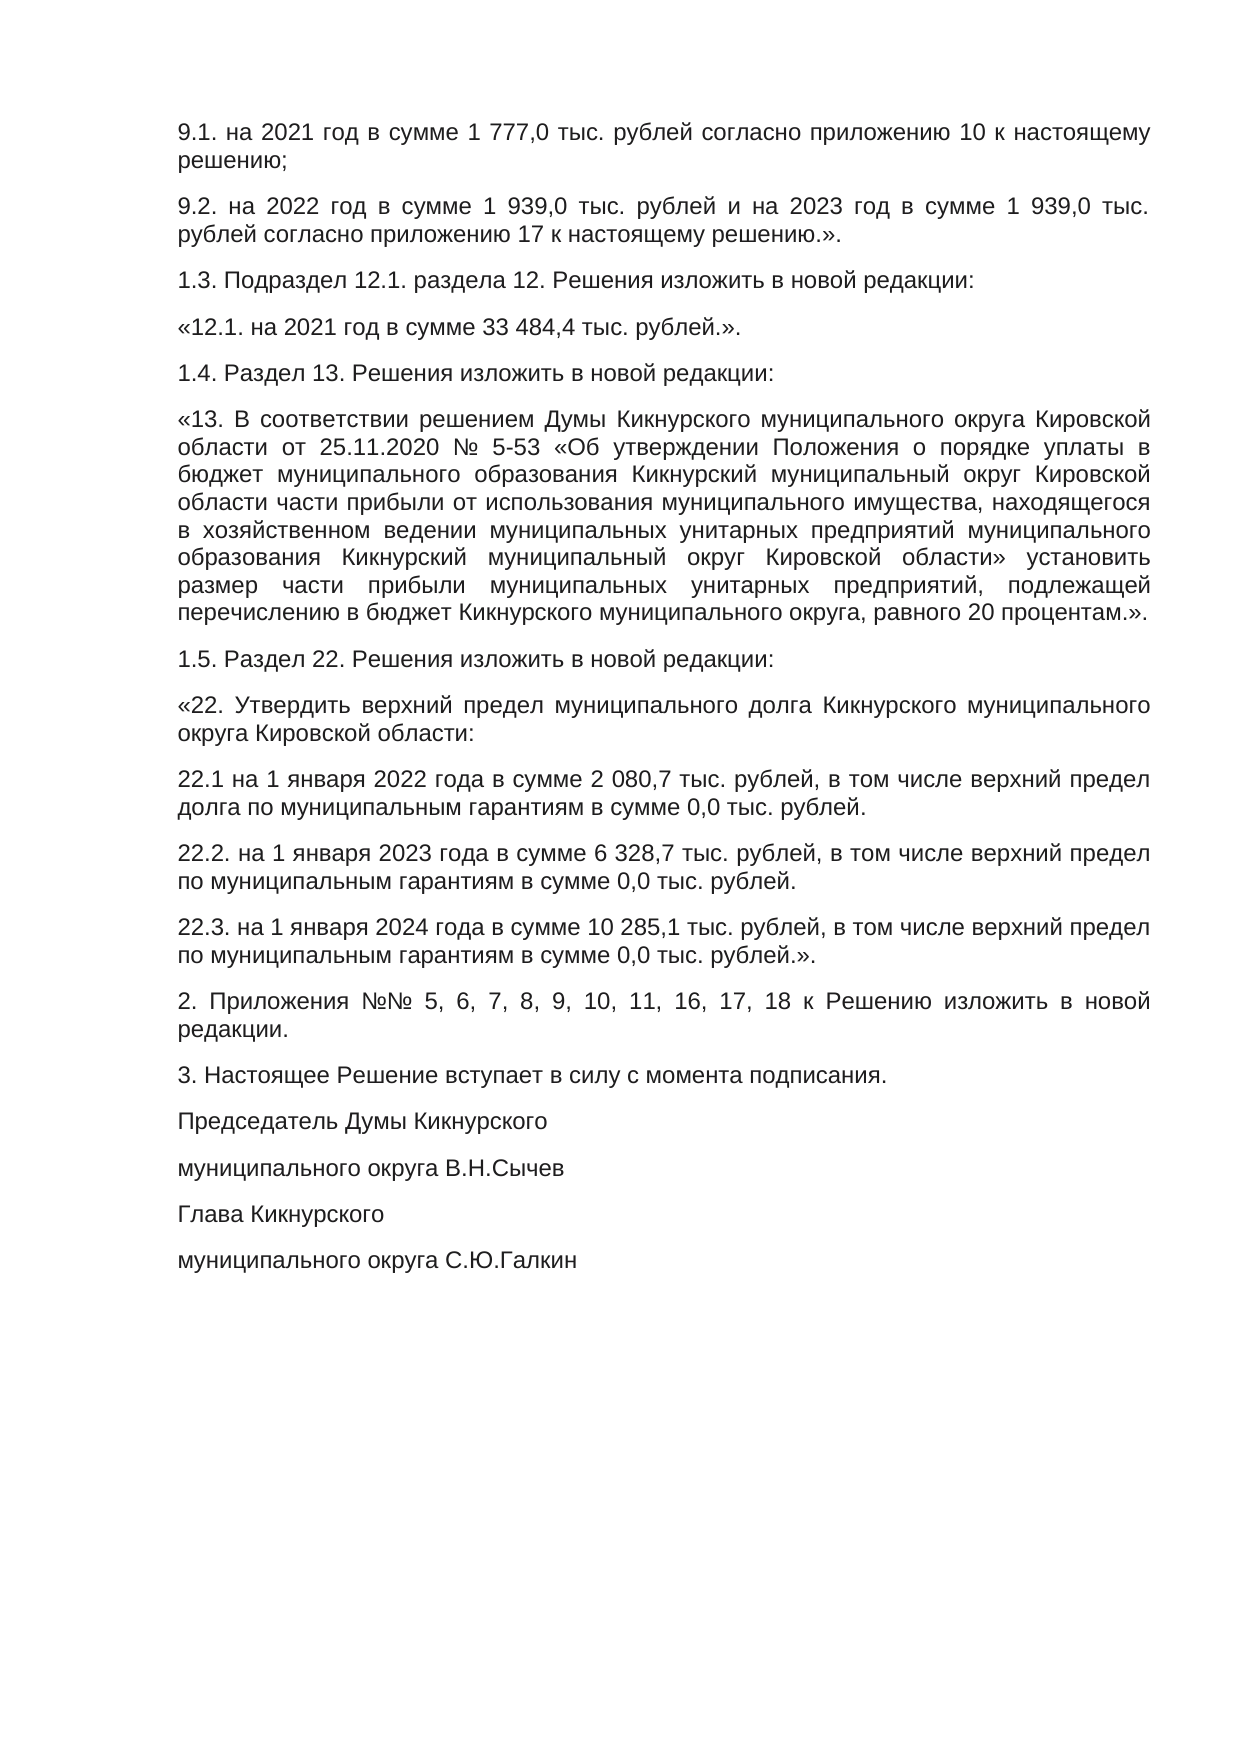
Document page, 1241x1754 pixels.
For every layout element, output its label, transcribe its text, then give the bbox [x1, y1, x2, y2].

text «12.1. на 2021 год в сумме 33 484,4 тыс. рублей.». [177, 312, 1152, 340]
text 22.3. на 1 января 2024 года в сумме 10 285,1 тыс. рублей, в том числе верхний предел по муниципальным гарантиям в сумме 0,0 тыс. рублей.». [177, 913, 1152, 968]
text «22. Утвердить верхний предел муниципального долга Кикнурского муниципального округа Кировской области: [177, 691, 1152, 746]
text 1.5. Раздел 22. Решения изложить в новой редакции: [177, 645, 1152, 672]
text 9.2. на 2022 год в сумме 1 939,0 тыс. рублей и на 2023 год в сумме 1 939,0 тыс. рублей согласно приложению 17 к настоящему решению.». [177, 192, 1152, 247]
text 2. Приложения №№ 5, 6, 7, 8, 9, 10, 11, 16, 17, 18 к Решению изложить в новой редакции. [177, 987, 1152, 1042]
text муниципального округа С.Ю.Галкин [177, 1246, 1152, 1274]
text 9.1. на 2021 год в сумме 1 777,0 тыс. рублей согласно приложению 10 к настоящему решению; [177, 118, 1152, 173]
text 22.1 на 1 января 2022 года в сумме 2 080,7 тыс. рублей, в том числе верхний предел долга по муниципальным гарантиям в сумме 0,0 тыс. рублей. [177, 765, 1152, 820]
text Председатель Думы Кикнурского [177, 1107, 1152, 1135]
text «13. В соответствии решением Думы Кикнурского муниципального округа Кировской области от 25.11.2020 № 5-53 «Об утверждении Положения о порядке уплаты в бюджет муниципального образования Кикнурский муниципальный округ Кировской области части прибыли от использования муниципального имущества, находящегося в хозяйственном ведении муниципальных унитарных предприятий муниципального образования Кикнурский муниципальный округ Кировской области» установить размер части прибыли муниципальных унитарных предприятий, подлежащей перечислению в бюджет Кикнурского муниципального округа, равного 20 процентам.». [177, 405, 1152, 626]
text 1.3. Подраздел 12.1. раздела 12. Решения изложить в новой редакции: [177, 266, 1152, 294]
text 1.4. Раздел 13. Решения изложить в новой редакции: [177, 359, 1152, 386]
text 22.2. на 1 января 2023 года в сумме 6 328,7 тыс. рублей, в том числе верхний предел по муниципальным гарантиям в сумме 0,0 тыс. рублей. [177, 839, 1152, 894]
text Глава Кикнурского [177, 1200, 1152, 1227]
text 3. Настоящее Решение вступает в силу с момента подписания. [177, 1061, 1152, 1088]
text муниципального округа В.Н.Сычев [177, 1153, 1152, 1181]
